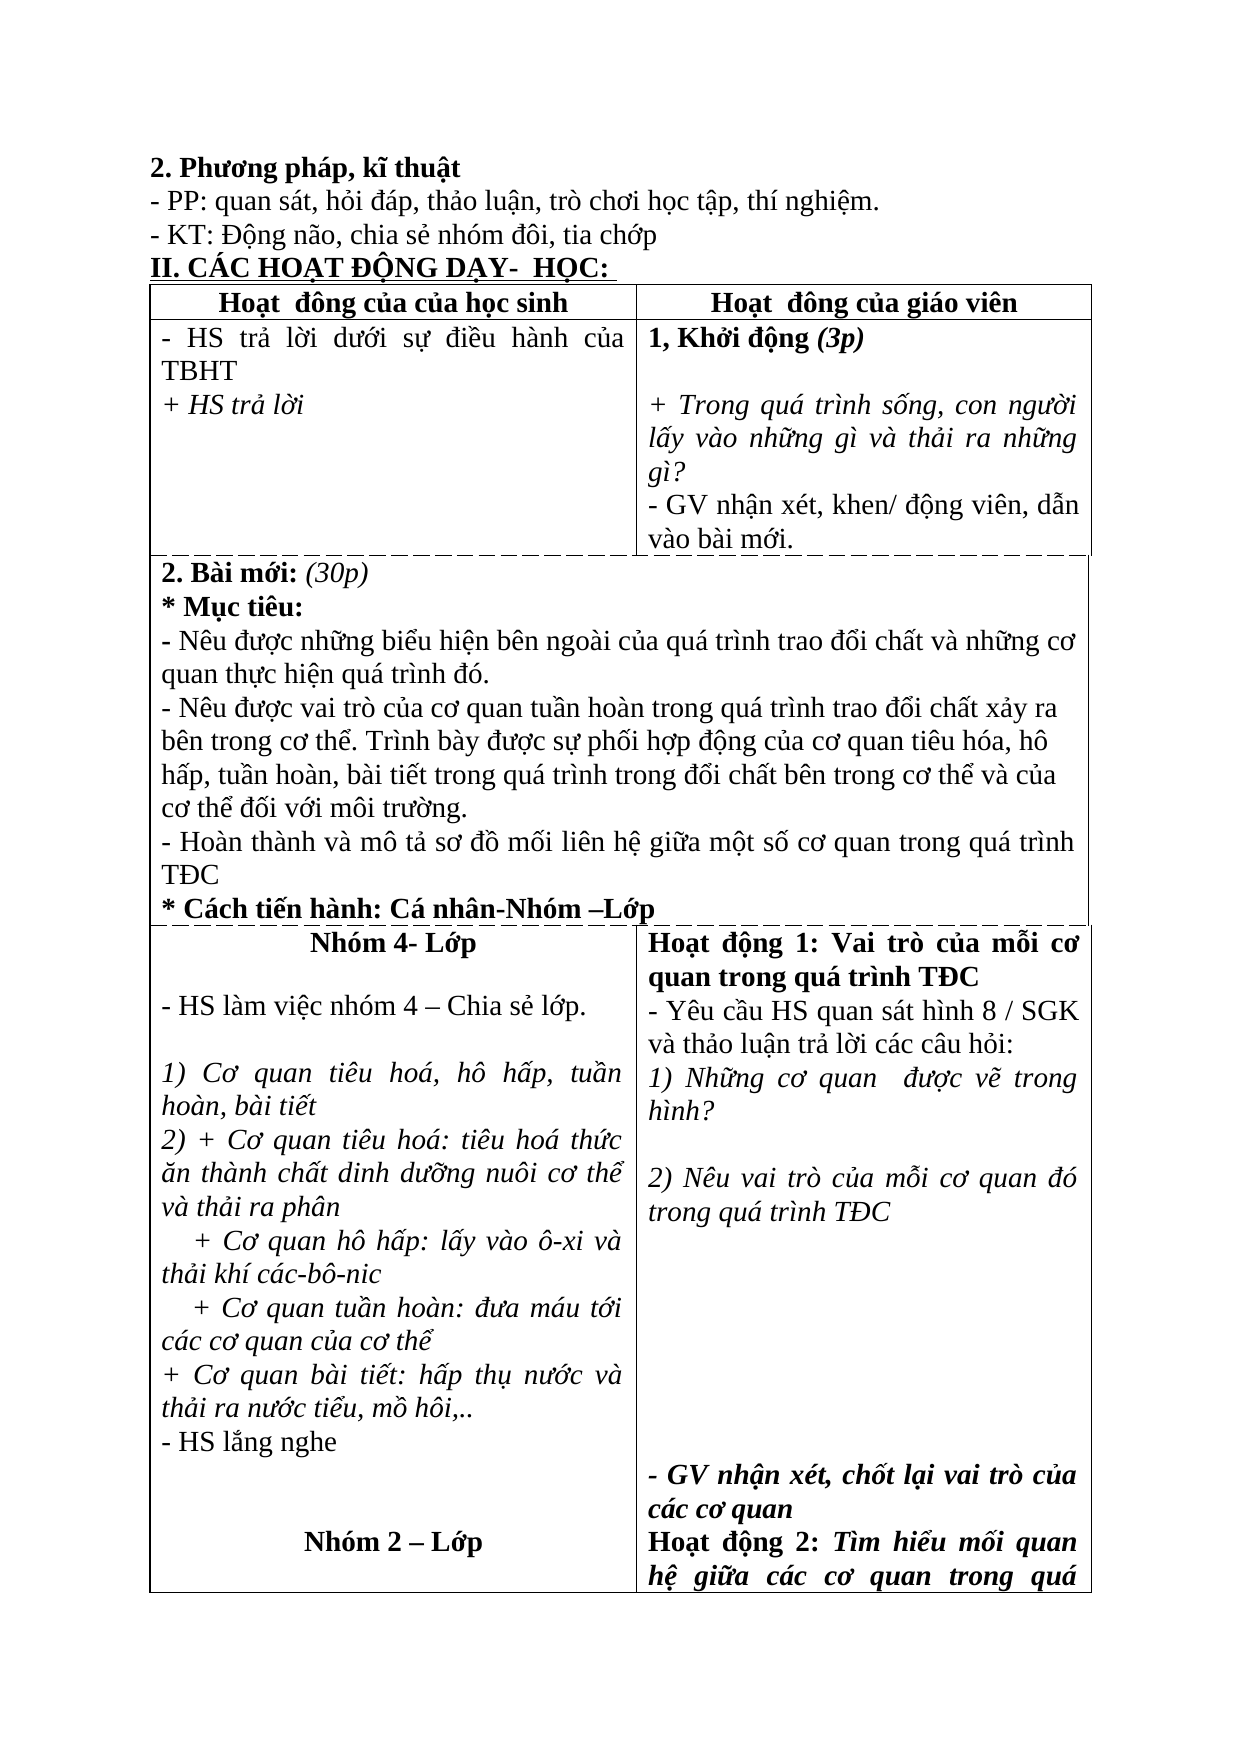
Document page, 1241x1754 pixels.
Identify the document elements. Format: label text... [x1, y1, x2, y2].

text - KT: Động não, chia sẻ nhóm đôi, tia chớp [150, 217, 1090, 251]
table_cell 1, Khởi động (3p) + Trong quá trình sống, con người lấy vào những gì và thải ra những gì? - GV nhận xét, khen/ động viên, dẫn vào bài mới. [637, 320, 1091, 554]
table_cell - HS trả lời dưới sự điều hành của TBHT + HS trả lời [151, 320, 636, 554]
table_header Hoạt đông của giáo viên [637, 285, 1091, 319]
text - PP: quan sát, hỏi đáp, thảo luận, trò chơi học tập, thí nghiệm. [150, 183, 1090, 217]
text 2. Phương pháp, kĩ thuật [150, 150, 1090, 183]
text II. CÁC HOẠT ĐỘNG DẠY- HỌC: [150, 251, 1090, 284]
table_cell 2. Bài mới: (30p) * Mục tiêu: - Nêu được những biểu hiện bên ngoài của quá trình trao đổi chất và những cơ quan thực hiện quá trình đó. - Nêu được vai trò của cơ quan tuần hoàn trong quá trình trao đổi chất xảy ra bên trong cơ thể. Trình bày được sự phối hợp động của cơ quan tiêu hóa, hô hấp, tuần hoàn, bài tiết trong quá trình trong đổi chất bên trong cơ thể và của cơ thể đối với môi trường. - Hoàn thành và mô tả sơ đồ mối liên hệ giữa một số cơ quan trong quá trình TĐC * Cách tiến hành: Cá nhân-Nhóm –Lớp [151, 555, 1088, 924]
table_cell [637, 925, 1091, 1592]
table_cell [151, 925, 636, 1592]
table_header Hoạt đông của của học sinh [151, 285, 636, 319]
